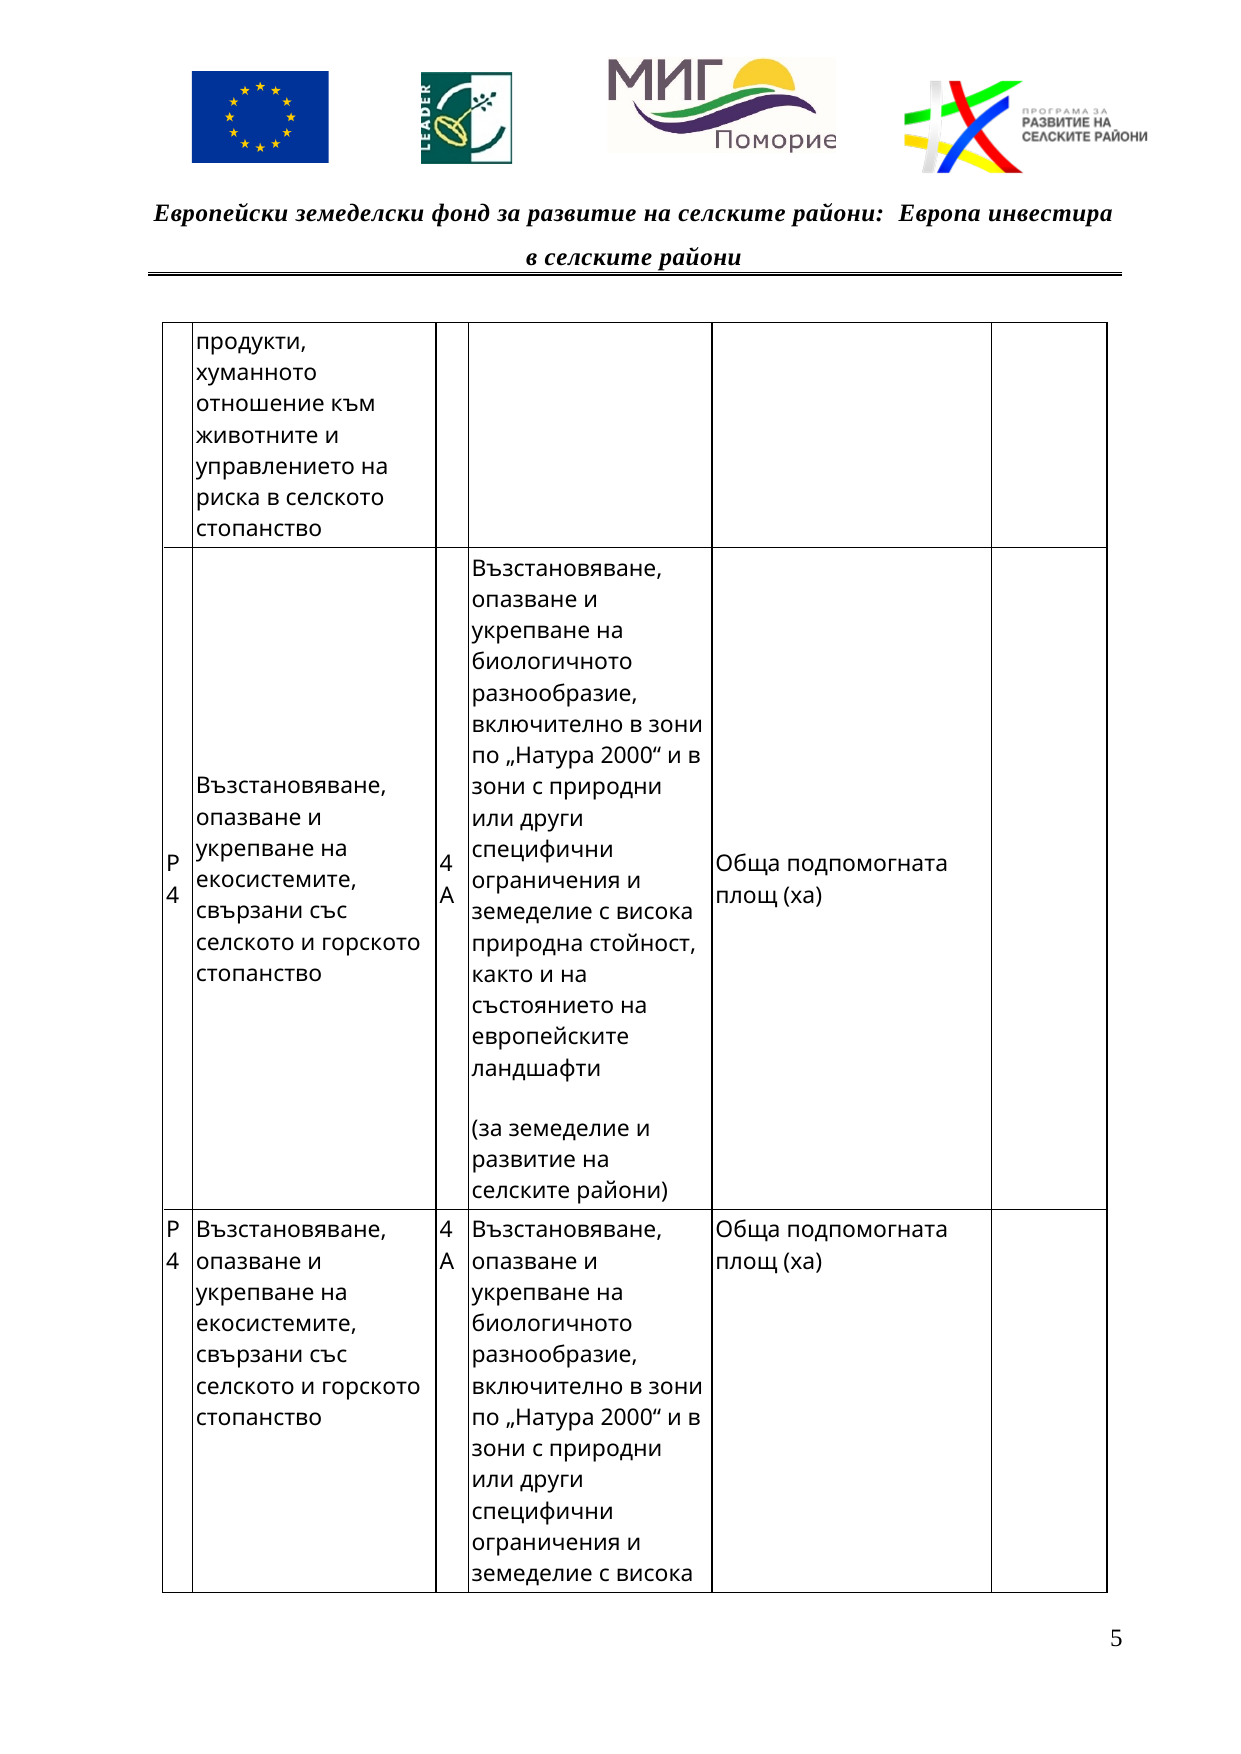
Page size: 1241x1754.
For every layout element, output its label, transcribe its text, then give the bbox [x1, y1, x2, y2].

picture [899, 73, 1153, 177]
picture [191, 71, 329, 163]
picture [607, 57, 836, 153]
picture [421, 72, 513, 164]
table_cell ФОРМУЛЯР ЗА МОНИТОРИНГ ПО ПОДМЯРКА 19.2 "ПРИЛАГАНЕ НА ОПЕРАЦИИ В РАМКИТЕ НА СТРАТЕГИИ ЗА ВОМР" [148, 319, 1122, 1596]
